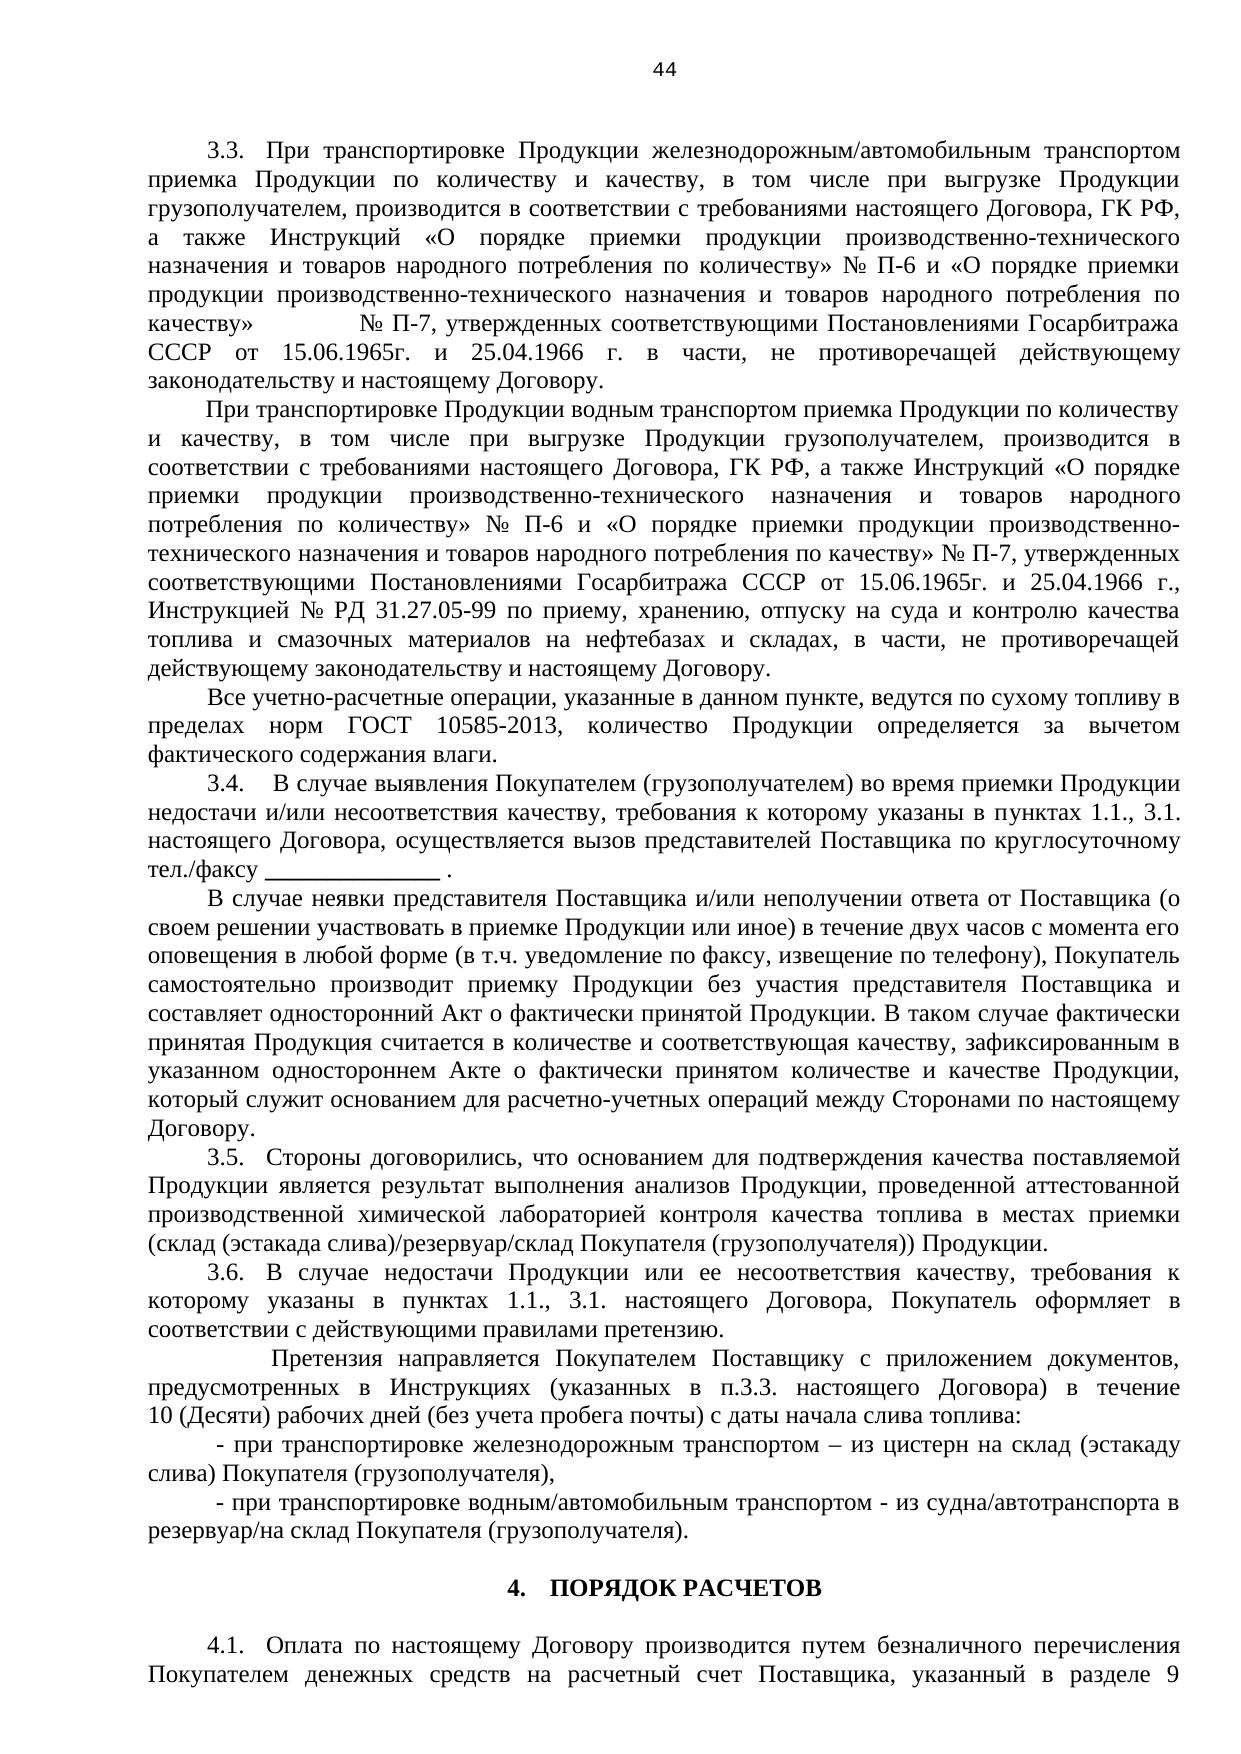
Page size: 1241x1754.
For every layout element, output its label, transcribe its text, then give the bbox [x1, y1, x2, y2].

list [148, 1630, 1181, 1688]
text Все учетно-расчетные операции, указанные в данном пункте, ведутся по сухому топливу в пределах норм ГОСТ 10585-2013, количество Продукции определяется за вычетом фактического содержания влаги. [148, 682, 1181, 768]
text - при транспортировке водным/автомобильным транспортом - из судна/автотранспорта в резервуар/на склад Покупателя (грузополучателя). [148, 1487, 1181, 1544]
text - при транспортировке железнодорожным транспортом – из цистерн на склад (эстакаду слива) Покупателя (грузополучателя), [148, 1429, 1181, 1487]
list При транспортировке Продукции железнодорожным/автомобильным транспортом приемка Продукции по количеству и качеству, в том числе при выгрузке Продукции грузополучателем, производится в соответствии с требованиями настоящего Договора, ГК РФ, а также Инструкций «О порядке приемки продукции производственно-технического назначения и товаров народного потребления по количеству» № П-6 и «О порядке приемки продукции производственно-технического назначения и товаров народного потребления по качеству» № П-7, утвержденных соответствующими Постановлениями Госарбитража СССР от 15.06.1965г. и 25.04.1966 г. в части, не противоречащей действующему законодательству и настоящему Договору. [148, 135, 1181, 394]
text При транспортировке Продукции водным транспортом приемка Продукции по количеству и качеству, в том числе при выгрузке Продукции грузополучателем, производится в соответствии с требованиями настоящего Договора, ГК РФ, а также Инструкций «О порядке приемки продукции производственно-технического назначения и товаров народного потребления по количеству» № П-6 и «О порядке приемки продукции производственно-технического назначения и товаров народного потребления по качеству» № П-7, утвержденных соответствующими Постановлениями Госарбитража СССР от 15.06.1965г. и 25.04.1966 г., Инструкцией № РД 31.27.05-99 по приему, хранению, отпуску на суда и контролю качества топлива и смазочных материалов на нефтебазах и складах, в части, не противоречащей действующему законодательству и настоящему Договору. [148, 394, 1181, 682]
list Стороны договорились, что основанием для подтверждения качества поставляемой Продукции является результат выполнения анализов Продукции, проведенной аттестованной производственной химической лабораторией контроля качества топлива в местах приемки (склад (эстакада слива)/резервуар/склад Покупателя (грузополучателя)) Продукции. [148, 1142, 1181, 1257]
text В случае неявки представителя Поставщика и/или неполучении ответа от Поставщика (о своем решении участвовать в приемке Продукции или иное) в течение двух часов с момента его оповещения в любой форме (в т.ч. уведомление по факсу, извещение по телефону), Покупатель самостоятельно производит приемку Продукции без участия представителя Поставщика и составляет односторонний Акт о фактически принятой Продукции. В таком случае фактически принятая Продукция считается в количестве и соответствующая качеству, зафиксированным в указанном одностороннем Акте о фактически принятом количестве и качестве Продукции, который служит основанием для расчетно-учетных операций между Сторонами по настоящему Договору. [148, 883, 1181, 1142]
list В случае недостачи Продукции или ее несоответствия качеству, требования к которому указаны в пунктах 1.1., 3.1. настоящего Договора, Покупатель оформляет в соответствии с действующими правилами претензию. [148, 1257, 1181, 1343]
list В случае выявления Покупателем (грузополучателем) во время приемки Продукции недостачи и/или несоответствия качеству, требования к которому указаны в пунктах 1.1., 3.1. настоящего Договора, осуществляется вызов представителей Поставщика по круглосуточному тел./факсу ______________ . [148, 768, 1181, 883]
list ПОРЯДОК РАСЧЕТОВ [148, 1573, 1181, 1602]
text Претензия направляется Покупателем Поставщику с приложением документов, предусмотренных в Инструкциях (указанных в п.3.3. настоящего Договора) в течение 10 (Десяти) рабочих дней (без учета пробега почты) с даты начала слива топлива: [148, 1343, 1181, 1429]
